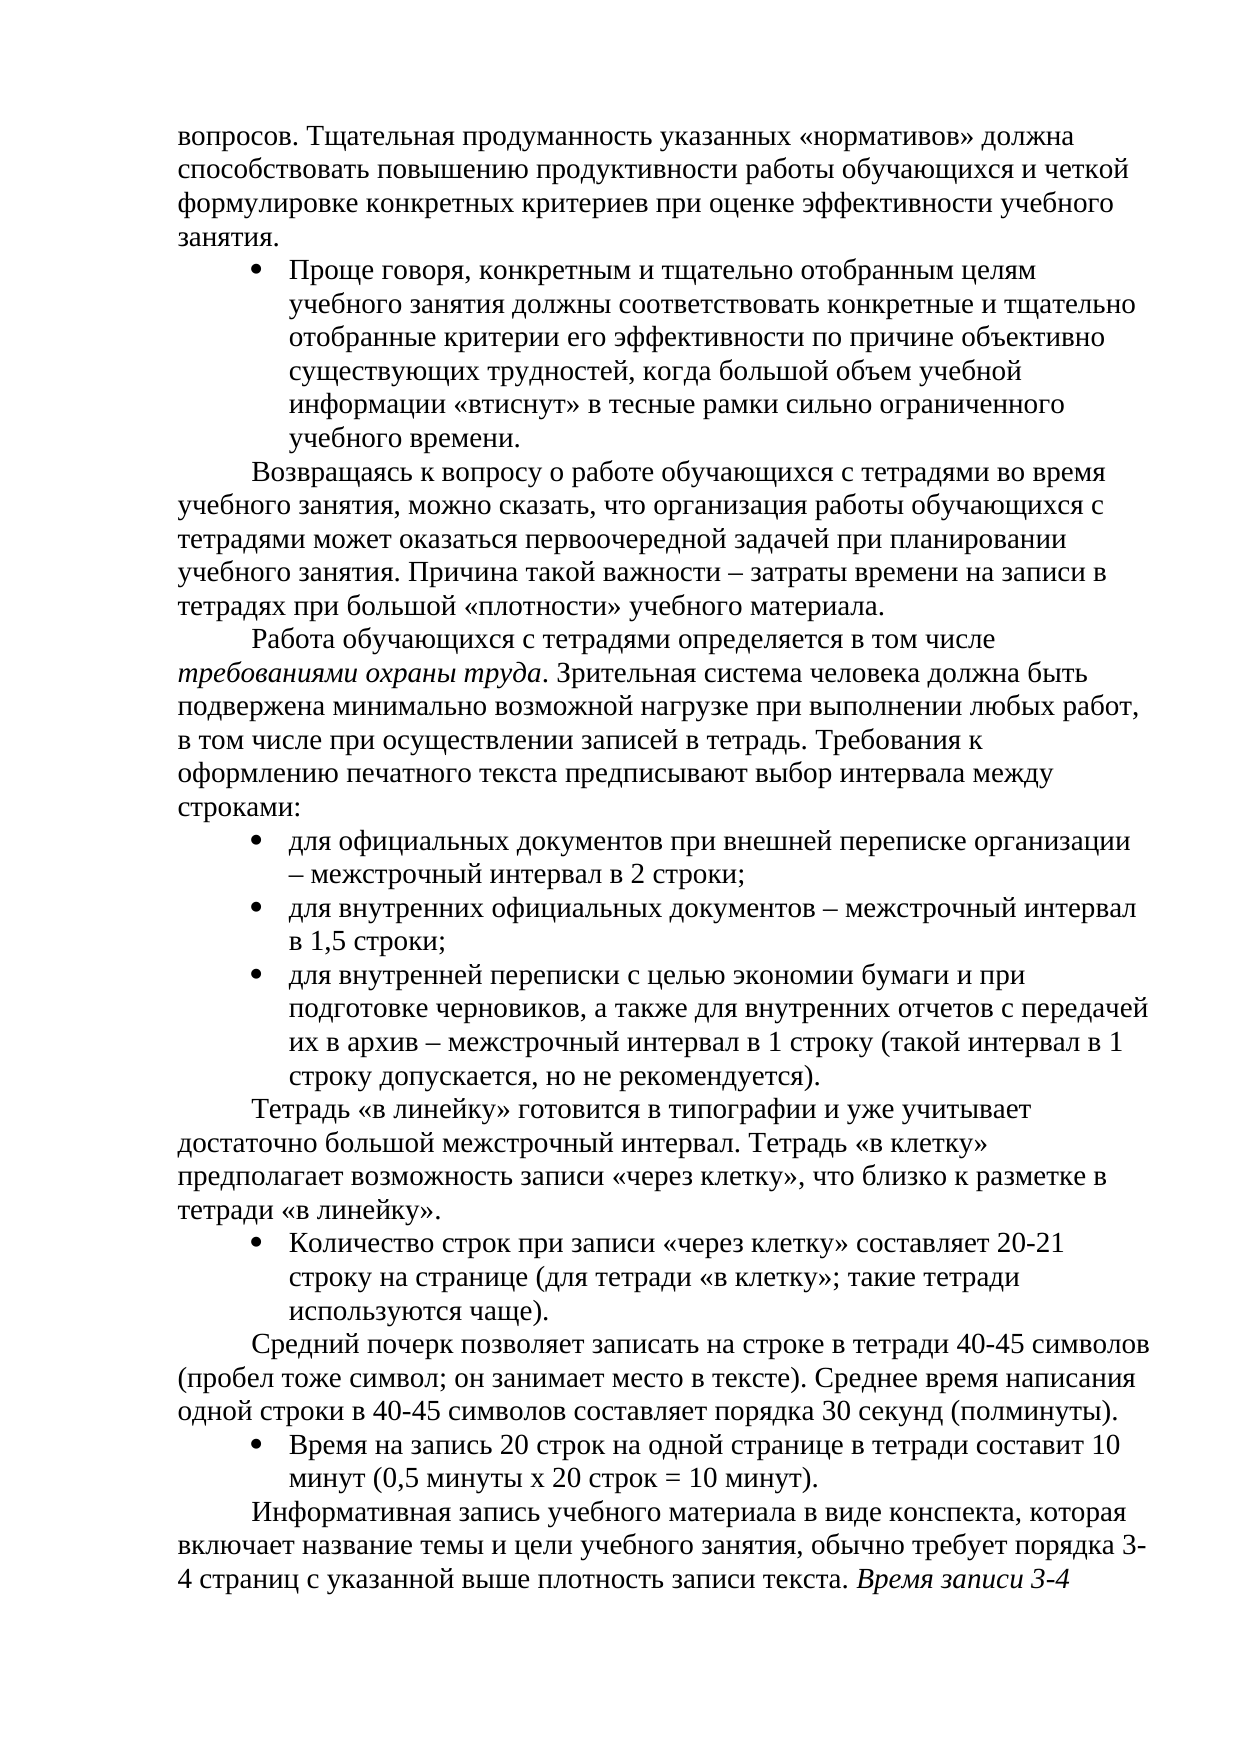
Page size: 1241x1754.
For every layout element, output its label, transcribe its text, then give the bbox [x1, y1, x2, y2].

list для внутренней переписки с целью экономии бумаги и при подготовке черновиков, а также для внутренних отчетов с передачей их в архив – межстрочный интервал в 1 строку (такой интервал в 1 строку допускается, но не рекомендуется). [251, 957, 1152, 1091]
list Количество строк при записи «через клетку» составляет 20-21 строку на странице (для тетради «в клетку»; такие тетради используются чаще). [251, 1225, 1152, 1326]
list для официальных документов при внешней переписке организации – межстрочный интервал в 2 строки; [251, 823, 1152, 890]
text Возвращаясь к вопросу о работе обучающихся с тетрадями во время учебного занятия, можно сказать, что организация работы обучающихся с тетрадями может оказаться первоочередной задачей при планировании учебного занятия. Причина такой важности – затраты времени на записи в тетрадях при большой «плотности» учебного материала. [177, 454, 1152, 621]
text Работа обучающихся с тетрадями определяется в том числе требованиями охраны труда. Зрительная система человека должна быть подвержена минимально возможной нагрузке при выполнении любых работ, в том числе при осуществлении записей в тетрадь. Требования к оформлению печатного текста предписывают выбор интервала между строками: [177, 621, 1152, 823]
list для внутренних официальных документов – межстрочный интервал в 1,5 строки; [251, 890, 1152, 957]
text Средний почерк позволяет записать на строке в тетради 40-45 символов (пробел тоже символ; он занимает место в тексте). Среднее время написания одной строки в 40-45 символов составляет порядка 30 секунд (полминуты). [177, 1326, 1152, 1427]
text Тетрадь «в линейку» готовится в типографии и уже учитывает достаточно большой межстрочный интервал. Тетрадь «в клетку» предполагает возможность записи «через клетку», что близко к разметке в тетради «в линейку». [177, 1091, 1152, 1225]
list Время на запись 20 строк на одной странице в тетради составит 10 минут (0,5 минуты х 20 строк = 10 минут). [251, 1427, 1152, 1494]
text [177, 118, 1152, 252]
list Проще говоря, конкретным и тщательно отобранным целям учебного занятия должны соответствовать конкретные и тщательно отобранные критерии его эффективности по причине объективно существующих трудностей, когда большой объем учебной информации «втиснут» в тесные рамки сильно ограниченного учебного времени. [251, 252, 1152, 454]
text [177, 1494, 1152, 1594]
